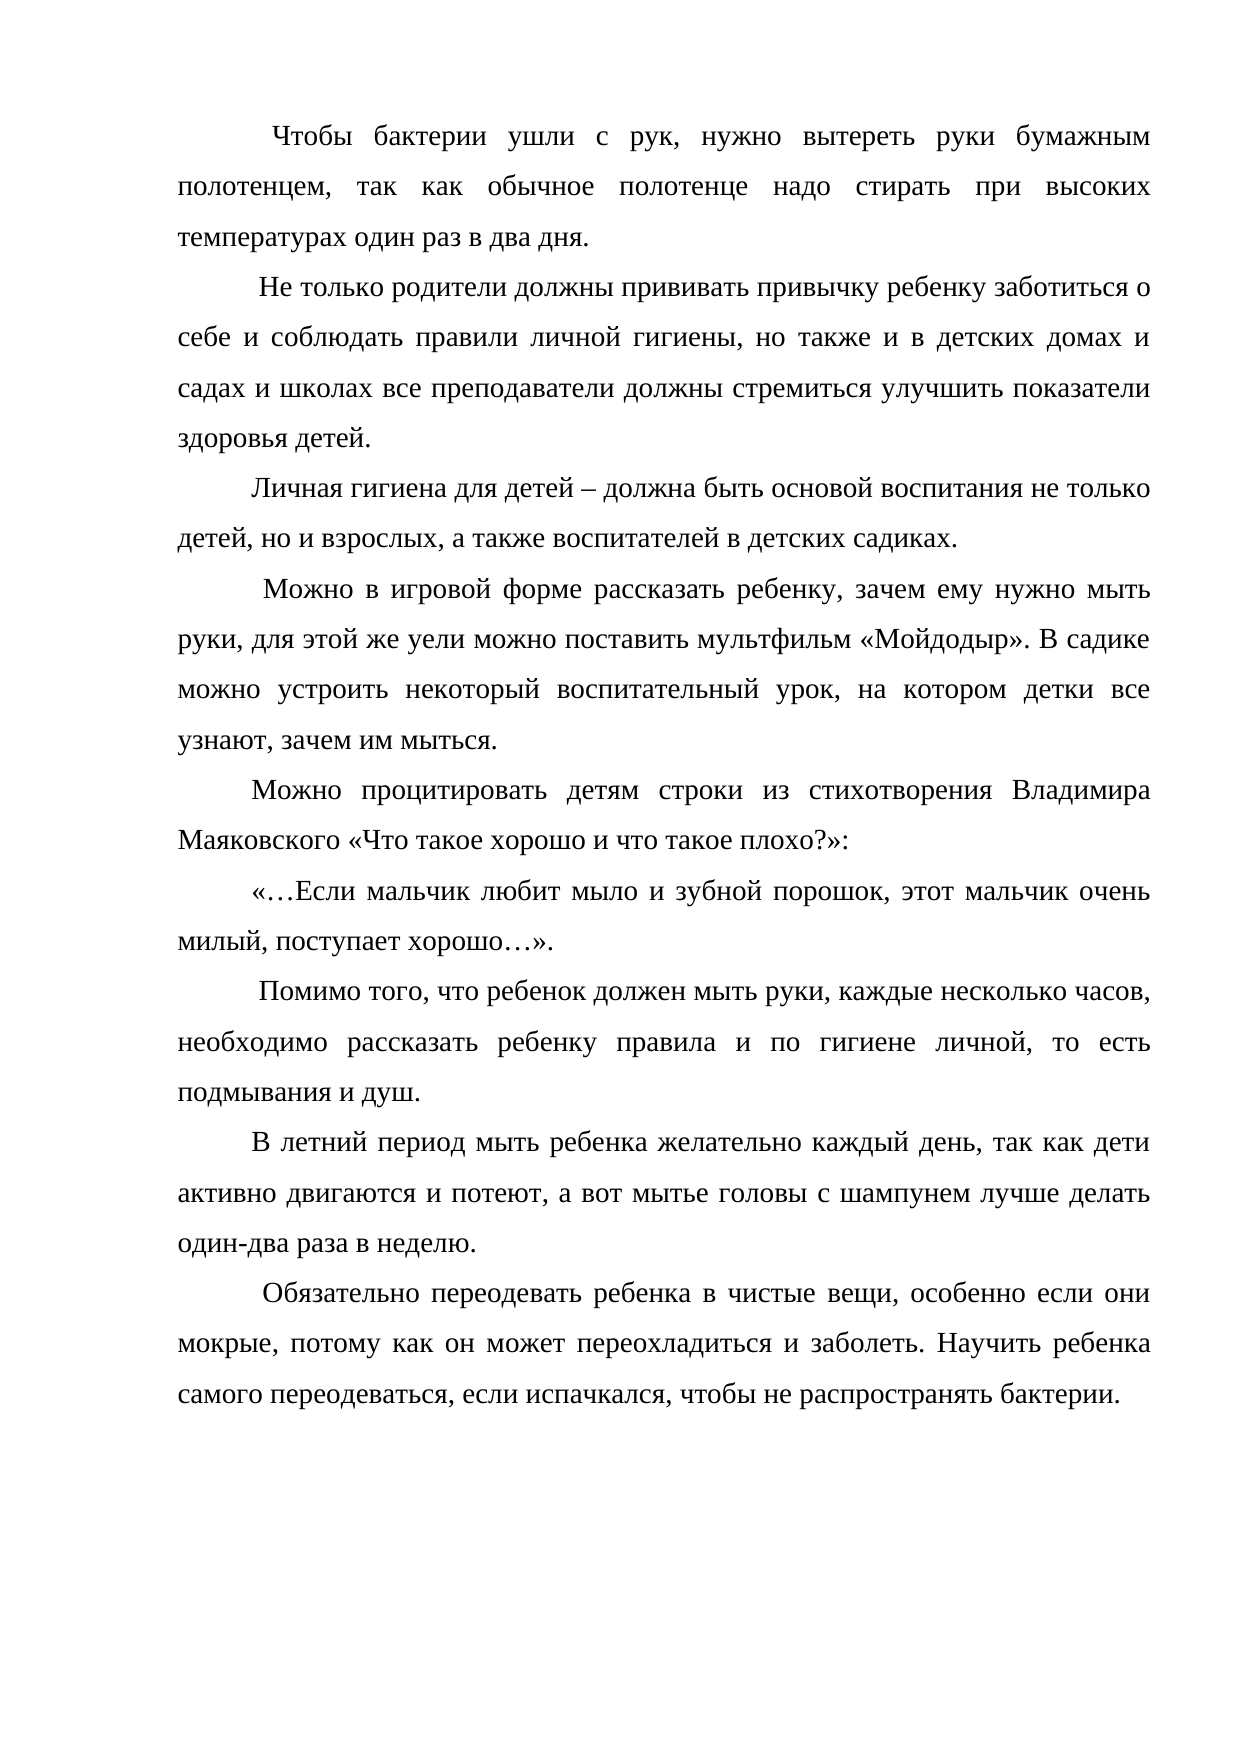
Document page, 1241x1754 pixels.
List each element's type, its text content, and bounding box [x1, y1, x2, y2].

text Обязательно переодевать ребенка в чистые вещи, особенно если они мокрые, потому как он может переохладиться и заболеть. Научить ребенка самого переодеваться, если испачкался, чтобы не распространять бактерии. [177, 1275, 1152, 1409]
text Не только родители должны прививать привычку ребенку заботиться о себе и соблюдать правили личной гигиены, но также и в детских домах и садах и школах все преподаватели должны стремиться улучшить показатели здоровья детей. [177, 269, 1152, 453]
text Личная гигиена для детей – должна быть основой воспитания не только детей, но и взрослых, а также воспитателей в детских садиках. [177, 470, 1152, 554]
text Можно процитировать детям строки из стихотворения Владимира Маяковского «Что такое хорошо и что такое плохо?»: [177, 772, 1152, 856]
text «…Если мальчик любит мыло и зубной порошок, этот мальчик очень милый, поступает хорошо…». [177, 873, 1152, 957]
text В летний период мыть ребенка желательно каждый день, так как дети активно двигаются и потеют, а вот мытье головы с шампунем лучше делать один-два раза в неделю. [177, 1124, 1152, 1258]
text Можно в игровой форме рассказать ребенку, зачем ему нужно мыть руки, для этой же уели можно поставить мультфильм «Мойдодыр». В садике можно устроить некоторый воспитательный урок, на котором детки все узнают, зачем им мыться. [177, 571, 1152, 755]
text Чтобы бактерии ушли с рук, нужно вытереть руки бумажным полотенцем, так как обычное полотенце надо стирать при высоких температурах один раз в два дня. [177, 118, 1152, 252]
text Помимо того, что ребенок должен мыть руки, каждые несколько часов, необходимо рассказать ребенку правила и по гигиене личной, то есть подмывания и душ. [177, 973, 1152, 1108]
